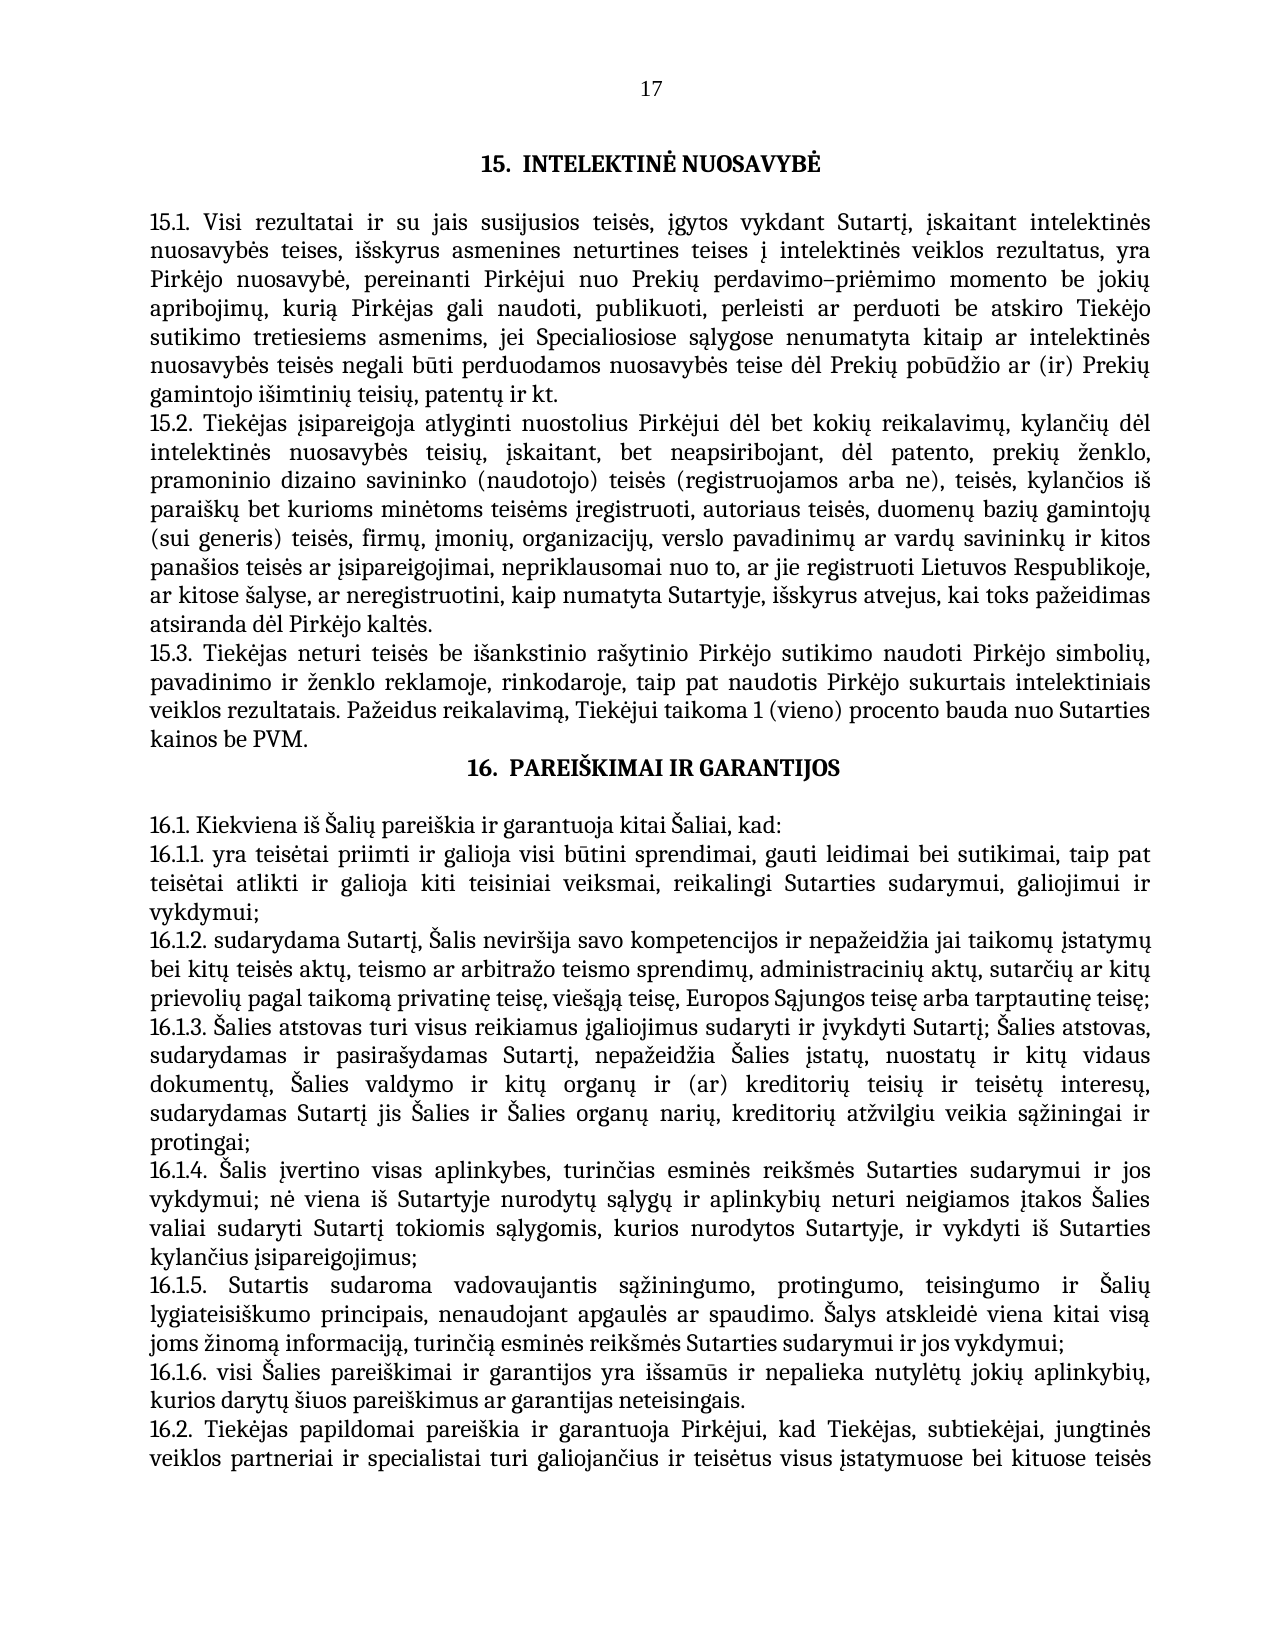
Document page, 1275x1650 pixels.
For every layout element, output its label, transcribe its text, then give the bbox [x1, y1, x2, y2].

text 15. INTELEKTINĖ NUOSAVYBĖ [150, 150, 1152, 179]
text 15.1. Visi rezultatai ir su jais susijusios teisės, įgytos vykdant Sutartį, įskaitant intelektinės nuosavybės teises, išskyrus asmenines neturtines teises į intelektinės veiklos rezultatus, yra Pirkėjo nuosavybė, pereinanti Pirkėjui nuo Prekių perdavimo–priėmimo momento be jokių apribojimų, kurią Pirkėjas gali naudoti, publikuoti, perleisti ar perduoti be atskiro Tiekėjo sutikimo tretiesiems asmenims, jei Specialiosiose sąlygose nenumatyta kitaip ar intelektinės nuosavybės teisės negali būti perduodamos nuosavybės teise dėl Prekių pobūdžio ar (ir) Prekių gamintojo išimtinių teisių, patentų ir kt. [150, 207, 1152, 409]
text 16.1.4. Šalis įvertino visas aplinkybes, turinčias esminės reikšmės Sutarties sudarymui ir jos vykdymui; nė viena iš Sutartyje nurodytų sąlygų ir aplinkybių neturi neigiamos įtakos Šalies valiai sudaryti Sutartį tokiomis sąlygomis, kurios nurodytos Sutartyje, ir vykdyti iš Sutarties kylančius įsipareigojimus; [150, 1156, 1152, 1271]
text 16.1.2. sudarydama Sutartį, Šalis neviršija savo kompetencijos ir nepažeidžia jai taikomų įstatymų bei kitų teisės aktų, teismo ar arbitražo teismo sprendimų, administracinių aktų, sutarčių ar kitų prievolių pagal taikomą privatinę teisę, viešąją teisę, Europos Sąjungos teisę arba tarptautinę teisę; [150, 926, 1152, 1012]
text 16.1.3. Šalies atstovas turi visus reikiamus įgaliojimus sudaryti ir įvykdyti Sutartį; Šalies atstovas, sudarydamas ir pasirašydamas Sutartį, nepažeidžia Šalies įstatų, nuostatų ir kitų vidaus dokumentų, Šalies valdymo ir kitų organų ir (ar) kreditorių teisių ir teisėtų interesų, sudarydamas Sutartį jis Šalies ir Šalies organų narių, kreditorių atžvilgiu veikia sąžiningai ir protingai; [150, 1012, 1152, 1156]
text 16.1.1. yra teisėtai priimti ir galioja visi būtini sprendimai, gauti leidimai bei sutikimai, taip pat teisėtai atlikti ir galioja kiti teisiniai veiksmai, reikalingi Sutarties sudarymui, galiojimui ir vykdymui; [150, 840, 1152, 926]
text 15.3. Tiekėjas neturi teisės be išankstinio rašytinio Pirkėjo sutikimo naudoti Pirkėjo simbolių, pavadinimo ir ženklo reklamoje, rinkodaroje, taip pat naudotis Pirkėjo sukurtais intelektiniais veiklos rezultatais. Pažeidus reikalavimą, Tiekėjui taikoma 1 (vieno) procento bauda nuo Sutarties kainos be PVM. [150, 639, 1152, 754]
text 16. PAREIŠKIMAI IR GARANTIJOS [150, 754, 1152, 782]
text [150, 1415, 1152, 1472]
text 15.2. Tiekėjas įsipareigoja atlyginti nuostolius Pirkėjui dėl bet kokių reikalavimų, kylančių dėl intelektinės nuosavybės teisių, įskaitant, bet neapsiribojant, dėl patento, prekių ženklo, pramoninio dizaino savininko (naudotojo) teisės (registruojamos arba ne), teisės, kylančios iš paraiškų bet kurioms minėtoms teisėms įregistruoti, autoriaus teisės, duomenų bazių gamintojų (sui generis) teisės, firmų, įmonių, organizacijų, verslo pavadinimų ar vardų savininkų ir kitos panašios teisės ar įsipareigojimai, nepriklausomai nuo to, ar jie registruoti Lietuvos Respublikoje, ar kitose šalyse, ar neregistruotini, kaip numatyta Sutartyje, išskyrus atvejus, kai toks pažeidimas atsiranda dėl Pirkėjo kaltės. [150, 409, 1152, 639]
text 16.1.5. Sutartis sudaroma vadovaujantis sąžiningumo, protingumo, teisingumo ir Šalių lygiateisiškumo principais, nenaudojant apgaulės ar spaudimo. Šalys atskleidė viena kitai visą joms žinomą informaciją, turinčią esminės reikšmės Sutarties sudarymui ir jos vykdymui; [150, 1271, 1152, 1357]
text 16.1.6. visi Šalies pareiškimai ir garantijos yra išsamūs ir nepalieka nutylėtų jokių aplinkybių, kurios darytų šiuos pareiškimus ar garantijas neteisingais. [150, 1357, 1152, 1415]
text 16.1. Kiekviena iš Šalių pareiškia ir garantuoja kitai Šaliai, kad: [150, 811, 1152, 840]
